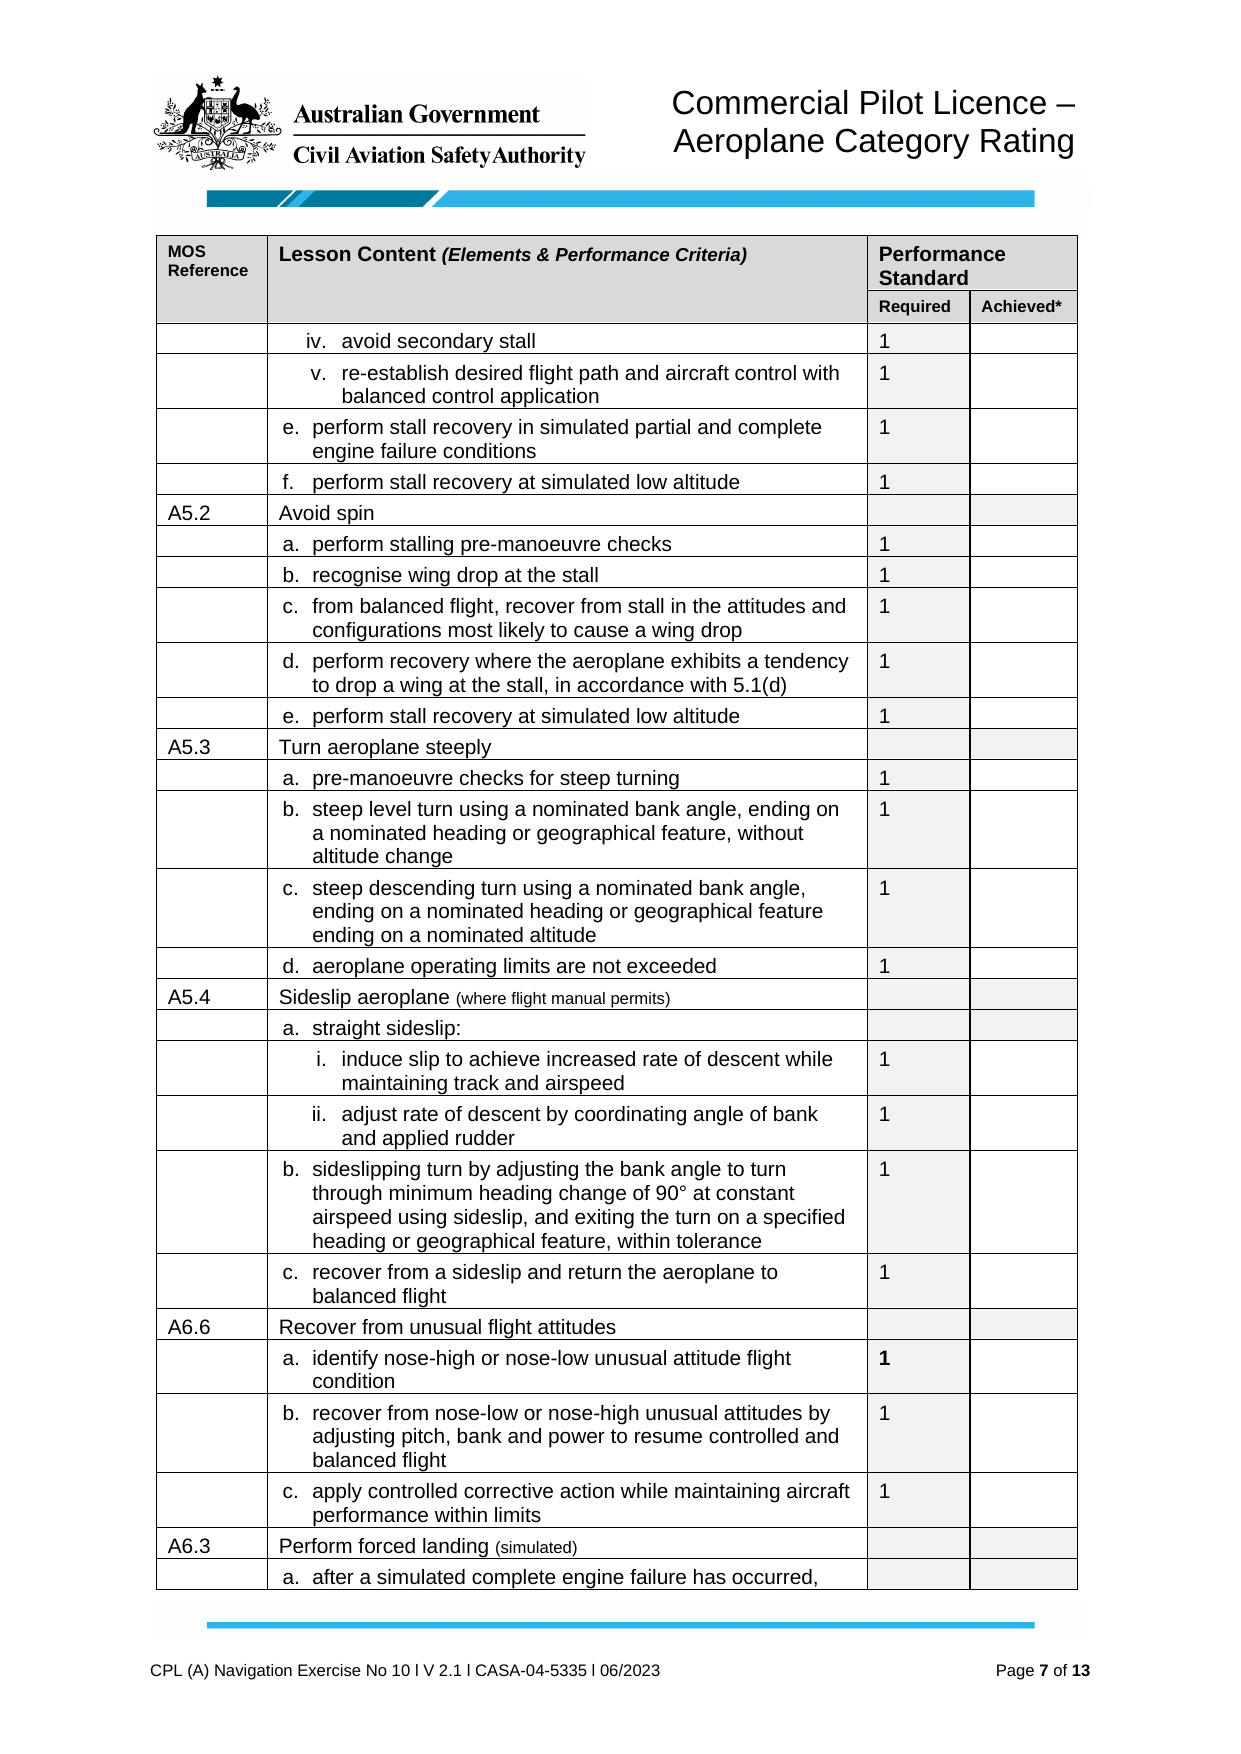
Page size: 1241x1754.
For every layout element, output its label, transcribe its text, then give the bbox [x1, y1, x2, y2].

table_cell [971, 1394, 1077, 1472]
table_cell 1 [868, 1151, 969, 1253]
table_cell [157, 409, 267, 463]
table_cell [971, 1151, 1077, 1253]
table_cell straight sideslip: [268, 1010, 867, 1040]
table_cell [971, 698, 1077, 728]
table_cell 1 [868, 557, 969, 587]
table_cell 1 [868, 869, 969, 947]
table_cell [971, 495, 1077, 525]
table_cell [971, 643, 1077, 697]
table_cell [971, 869, 1077, 947]
table_cell [868, 1309, 969, 1338]
table_cell 1 [868, 1394, 969, 1472]
table_cell perform stall recovery at simulated low altitude [268, 464, 867, 494]
table_cell 1 [868, 354, 969, 408]
table_cell Required [868, 291, 969, 322]
table_cell recognise wing drop at the stall [268, 557, 867, 587]
table_cell 1 [868, 791, 969, 868]
table_cell [157, 1340, 267, 1393]
table_cell [868, 1559, 969, 1589]
table_cell recover from nose-low or nose-high unusual attitudes by adjusting pitch, bank and power to resume controlled and balanced flight [268, 1394, 867, 1472]
table_cell [157, 588, 267, 642]
table_cell 1 [868, 760, 969, 789]
table_cell A6.3 [157, 1528, 267, 1558]
table_cell Sideslip aeroplane (where flight manual permits) [268, 979, 867, 1009]
table_cell aeroplane operating limits are not exceeded [268, 948, 867, 978]
table_cell Avoid spin [268, 495, 867, 525]
table_cell re-establish desired flight path and aircraft control with balanced control application [268, 354, 867, 408]
table_cell 1 [868, 948, 969, 978]
table_cell [157, 1041, 267, 1095]
table_cell [157, 526, 267, 556]
table_cell [157, 698, 267, 728]
table_cell steep level turn using a nominated bank angle, ending on a nominated heading or geographical feature, without altitude change [268, 791, 867, 868]
picture [150, 73, 1091, 235]
table_header MOS Reference [157, 236, 267, 322]
table_cell [157, 869, 267, 947]
table_cell perform stalling pre-manoeuvre checks [268, 526, 867, 556]
table_cell [868, 1010, 969, 1040]
table_cell [157, 948, 267, 978]
table_cell [868, 1528, 969, 1558]
table_cell A6.6 [157, 1309, 267, 1338]
table_cell [868, 979, 969, 1009]
table_cell [971, 1041, 1077, 1095]
table_cell after a simulated complete engine failure has occurred, without prior indications, carry out the following: [268, 1559, 867, 1589]
table_cell [157, 1394, 267, 1472]
table_cell [971, 324, 1077, 353]
table_cell [971, 1309, 1077, 1338]
table_cell [971, 1010, 1077, 1040]
table_cell 1 [868, 588, 969, 642]
table_cell [971, 1528, 1077, 1558]
table_cell [971, 464, 1077, 494]
table_cell [157, 324, 267, 353]
table_cell 1 [868, 409, 969, 463]
table_cell [971, 729, 1077, 758]
table_cell A5.4 [157, 979, 267, 1009]
table_cell Recover from unusual flight attitudes [268, 1309, 867, 1338]
table_cell [971, 948, 1077, 978]
table_cell [157, 760, 267, 789]
table_cell sideslipping turn by adjusting the bank angle to turn through minimum heading change of 90° at constant airspeed using sideslip, and exiting the turn on a specified heading or geographical feature, within tolerance [268, 1151, 867, 1253]
table_cell 1 [868, 526, 969, 556]
table_cell Turn aeroplane steeply [268, 729, 867, 758]
table_cell 1 [868, 464, 969, 494]
table_cell Achieved* [971, 291, 1077, 322]
table_cell [971, 526, 1077, 556]
table_cell from balanced flight, recover from stall in the attitudes and configurations most likely to cause a wing drop [268, 588, 867, 642]
table_cell identify nose-high or nose-low unusual attitude flight condition [268, 1340, 867, 1393]
table_cell 1 [868, 1041, 969, 1095]
table_cell 1 [868, 1096, 969, 1150]
table_cell [157, 1151, 267, 1253]
table_cell [971, 409, 1077, 463]
table_cell [157, 1559, 267, 1589]
table_header Performance Standard [868, 236, 1077, 289]
table_cell [157, 1473, 267, 1527]
table_cell [157, 1010, 267, 1040]
table_cell [868, 729, 969, 758]
table_cell 1 [868, 324, 969, 353]
table_cell [971, 1473, 1077, 1527]
table_cell Perform forced landing (simulated) [268, 1528, 867, 1558]
table_cell [157, 643, 267, 697]
table_cell 1 [868, 698, 969, 728]
table_cell [157, 464, 267, 494]
table_cell perform stall recovery in simulated partial and complete engine failure conditions [268, 409, 867, 463]
table_cell pre-manoeuvre checks for steep turning [268, 760, 867, 789]
picture [150, 1604, 1091, 1642]
table_cell [971, 588, 1077, 642]
table_cell [971, 1559, 1077, 1589]
table_cell [157, 1254, 267, 1307]
table_cell [971, 1096, 1077, 1150]
table_cell [971, 791, 1077, 868]
table_cell A5.3 [157, 729, 267, 758]
table_cell [157, 557, 267, 587]
table_cell induce slip to achieve increased rate of descent while maintaining track and airspeed [268, 1041, 867, 1095]
table_cell recover from a sideslip and return the aeroplane to balanced flight [268, 1254, 867, 1307]
table_cell apply controlled corrective action while maintaining aircraft performance within limits [268, 1473, 867, 1527]
table_cell A5.2 [157, 495, 267, 525]
table_cell [868, 495, 969, 525]
table_cell [971, 979, 1077, 1009]
table_cell 1 [868, 1473, 969, 1527]
table_cell avoid secondary stall [268, 324, 867, 353]
table_cell [971, 1254, 1077, 1307]
table_cell 1 [868, 643, 969, 697]
table_cell [971, 760, 1077, 789]
table_cell perform recovery where the aeroplane exhibits a tendency to drop a wing at the stall, in accordance with 5.1(d) [268, 643, 867, 697]
table_cell adjust rate of descent by coordinating angle of bank and applied rudder [268, 1096, 867, 1150]
table_cell [971, 1340, 1077, 1393]
table_header Lesson Content (Elements & Performance Criteria) [268, 236, 867, 322]
table_cell [157, 1096, 267, 1150]
table_cell 1 [868, 1254, 969, 1307]
table_cell [971, 557, 1077, 587]
table_cell [157, 354, 267, 408]
table_cell steep descending turn using a nominated bank angle, ending on a nominated heading or geographical feature ending on a nominated altitude [268, 869, 867, 947]
table_cell [157, 791, 267, 868]
table_cell [971, 354, 1077, 408]
table_cell 1 [868, 1340, 969, 1393]
table_cell perform stall recovery at simulated low altitude [268, 698, 867, 728]
